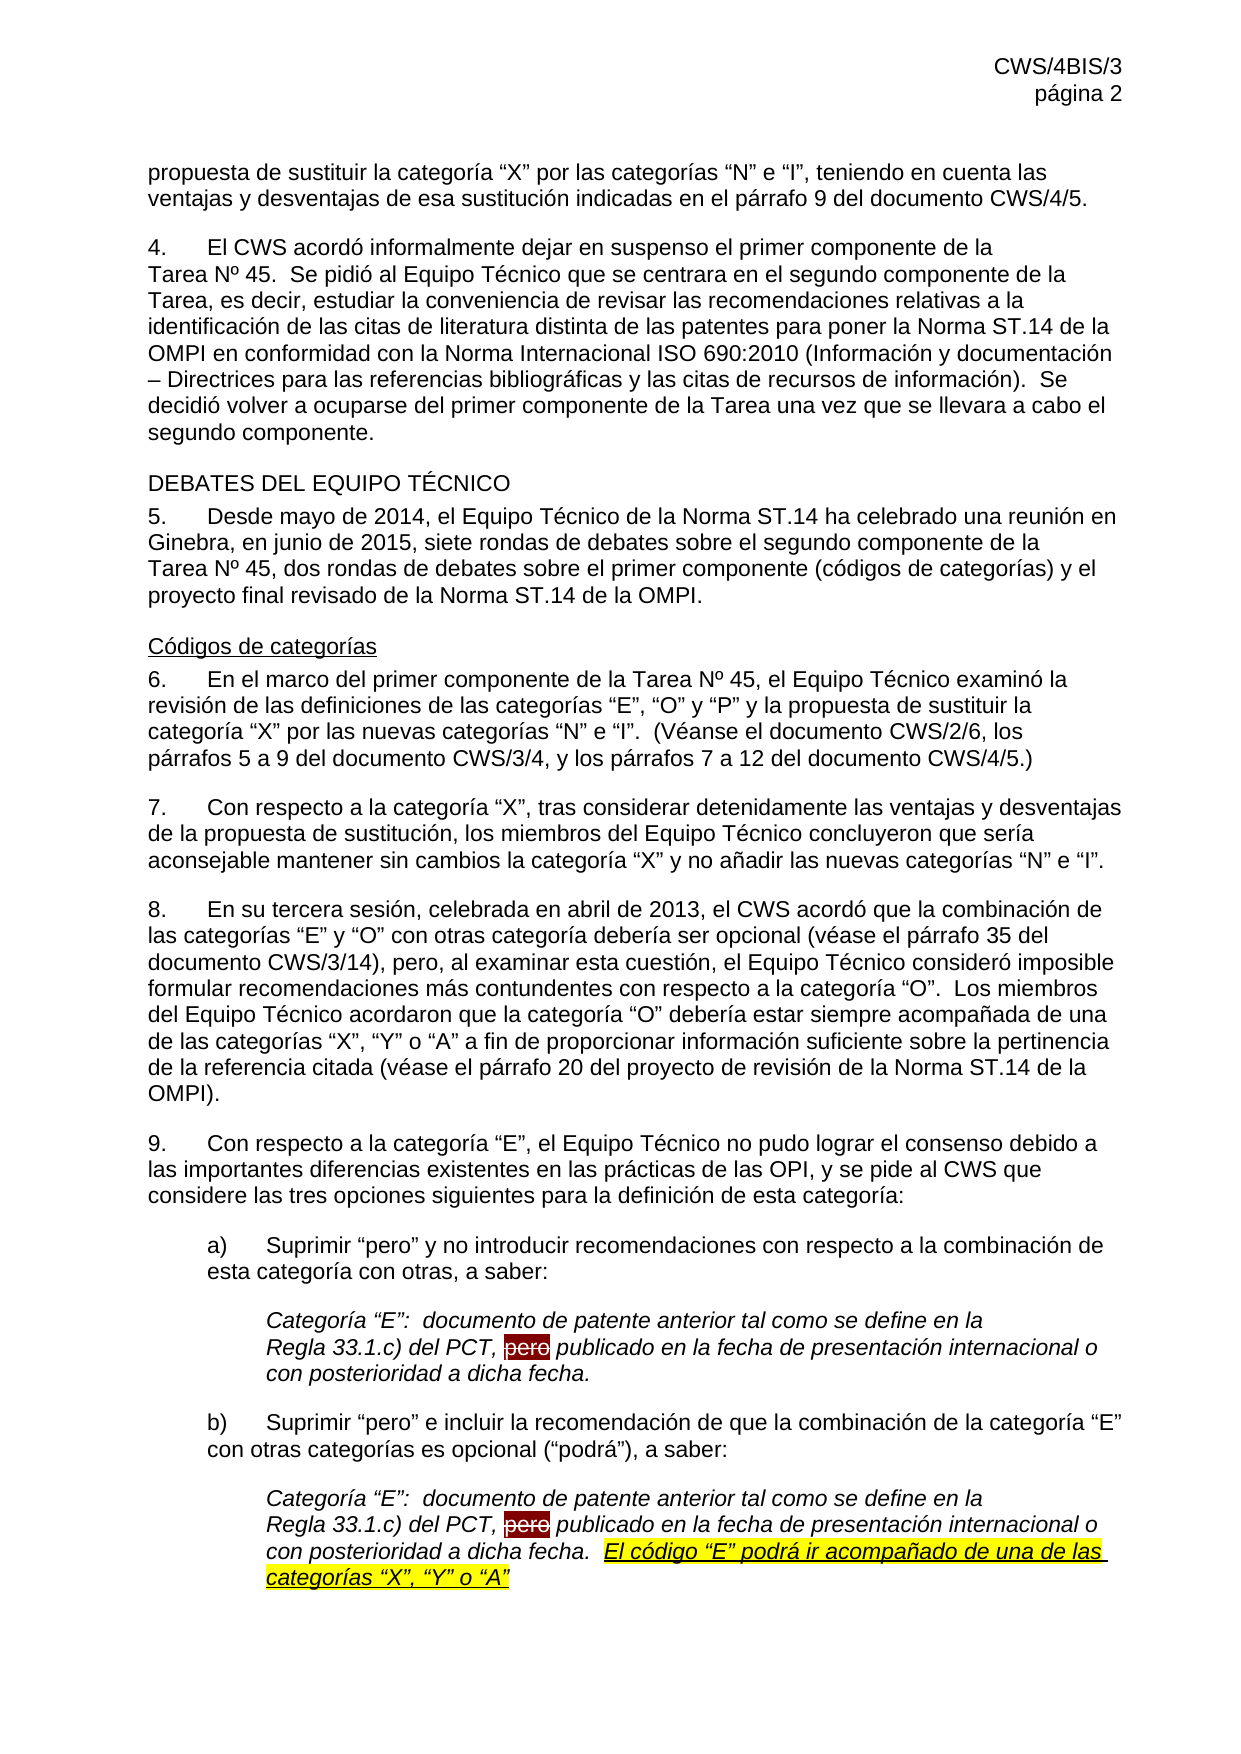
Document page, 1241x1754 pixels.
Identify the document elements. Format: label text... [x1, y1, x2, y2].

text En su tercera sesión, celebrada en abril de 2013, el CWS acordó que la combinación de las categorías “E” y “O” con otras categoría debería ser opcional (véase el párrafo 35 del documento CWS/3/14), pero, al examinar esta cuestión, el Equipo Técnico consideró imposible formular recomendaciones más contundentes con respecto a la categoría “O”. Los miembros del Equipo Técnico acordaron que la categoría “O” debería estar siempre acompañada de una de las categorías “X”, “Y” o “A” a fin de proporcionar información suficiente sobre la pertinencia de la referencia citada (véase el párrafo 20 del proyecto de revisión de la Norma ST.14 de la OMPI). [148, 896, 1122, 1107]
subtitle DEBATES DEL EQUIPO TÉCNICO [148, 470, 1122, 496]
list Categoría “E”: documento de patente anterior tal como se define en la Regla 33.1.c) del PCT, pero publicado en la fecha de presentación internacional o con posterioridad a dicha fecha. [266, 1307, 1122, 1386]
text En el marco del primer componente de la Tarea Nº 45, el Equipo Técnico examinó la revisión de las definiciones de las categorías “E”, “O” y “P” y la propuesta de sustituir la categoría “X” por las nuevas categorías “N” e “I”. (Véanse el documento CWS/2/6, los párrafos 5 a 9 del documento CWS/3/4, y los párrafos 7 a 12 del documento CWS/4/5.) [148, 666, 1122, 771]
subtitle Códigos de categorías [148, 633, 1122, 659]
text Con respecto a la categoría “X”, tras considerar detenidamente las ventajas y desventajas de la propuesta de sustitución, los miembros del Equipo Técnico concluyeron que sería aconsejable mantener sin cambios la categoría “X” y no añadir las nuevas categorías “N” e “I”. [148, 794, 1122, 873]
text Con respecto a la categoría “E”, el Equipo Técnico no pudo lograr el consenso debido a las importantes diferencias existentes en las prácticas de las OPI, y se pide al CWS que considere las tres opciones siguientes para la definición de esta categoría: [148, 1130, 1122, 1209]
list Suprimir “pero” e incluir la recomendación de que la combinación de la categoría “E” con otras categorías es opcional (“podrá”), a saber: [207, 1409, 1122, 1462]
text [148, 158, 1122, 211]
list Categoría “E”: documento de patente anterior tal como se define en la Regla 33.1.c) del PCT, pero publicado en la fecha de presentación internacional o con posterioridad a dicha fecha. El código “E” podrá ir acompañado de una de las categorías “X”, “Y” o “A” [266, 1485, 1122, 1590]
text Desde mayo de 2014, el Equipo Técnico de la Norma ST.14 ha celebrado una reunión en Ginebra, en junio de 2015, siete rondas de debates sobre el segundo componente de la Tarea Nº 45, dos rondas de debates sobre el primer componente (códigos de categorías) y el proyecto final revisado de la Norma ST.14 de la OMPI. [148, 503, 1122, 608]
text El CWS acordó informalmente dejar en suspenso el primer componente de la Tarea Nº 45. Se pidió al Equipo Técnico que se centrara en el segundo componente de la Tarea, es decir, estudiar la conveniencia de revisar las recomendaciones relativas a la identificación de las citas de literatura distinta de las patentes para poner la Norma ST.14 de la OMPI en conformidad con la Norma Internacional ISO 690:2010 (Información y documentación – Directrices para las referencias bibliográficas y las citas de recursos de información). Se decidió volver a ocuparse del primer componente de la Tarea una vez que se llevara a cabo el segundo componente. [148, 234, 1122, 445]
list Suprimir “pero” y no introducir recomendaciones con respecto a la combinación de esta categoría con otras, a saber: [207, 1232, 1122, 1284]
